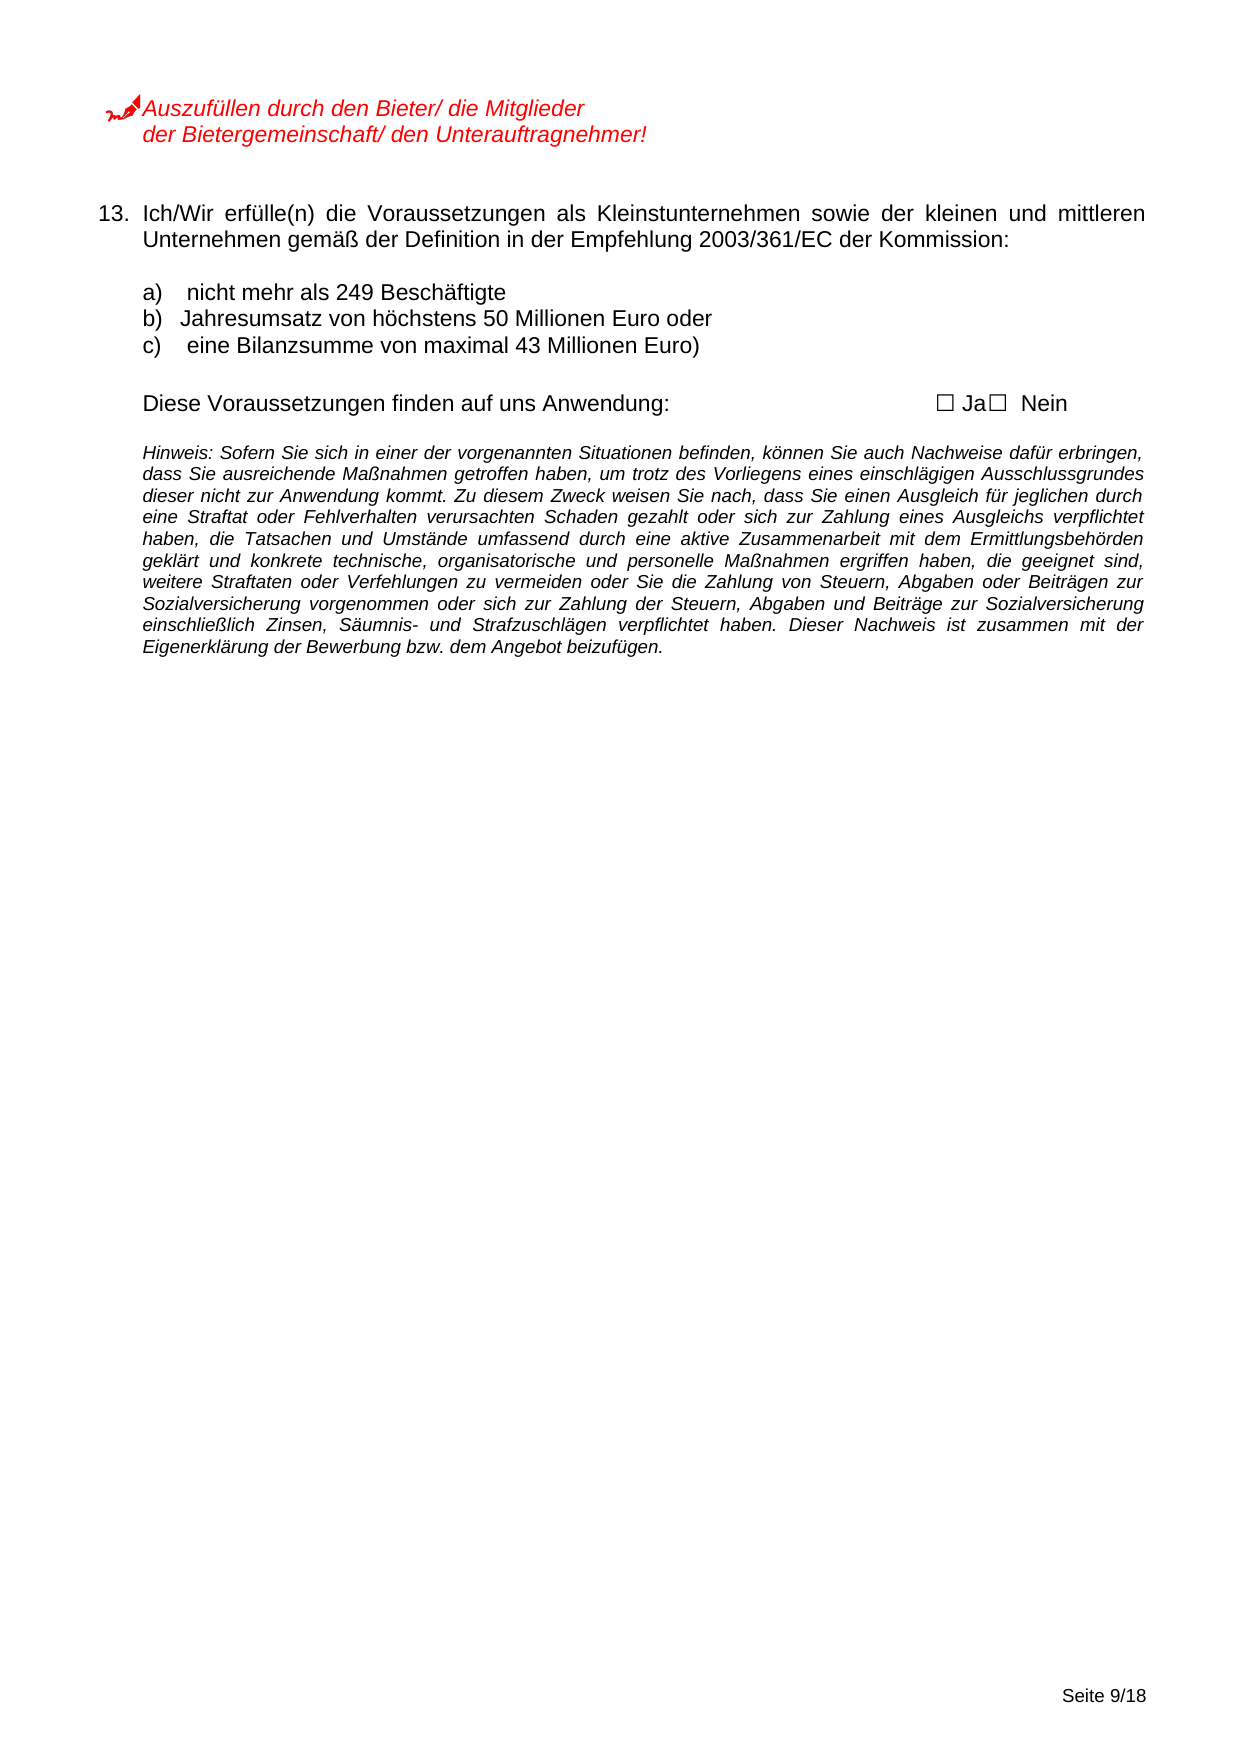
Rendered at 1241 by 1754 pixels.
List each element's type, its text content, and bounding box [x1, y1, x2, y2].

text Diese Voraussetzungen finden auf uns Anwendung: Ja Nein [142, 386, 1146, 418]
picture [105, 90, 141, 126]
list Jahresumsatz von höchstens 50 Millionen Euro oder [142, 305, 1146, 332]
list eine Bilanzsumme von maximal 43 Millionen Euro) [142, 332, 1146, 358]
list nicht mehr als 249 Beschäftigte [142, 279, 1146, 305]
text Hinweis: Sofern Sie sich in einer der vorgenannten Situationen befinden, können Sie auch Nachweise dafür erbringen, dass Sie ausreichende Maßnahmen getroffen haben, um trotz des Vorliegens eines einschlägigen Ausschlussgrundes dieser nicht zur Anwendung kommt. Zu diesem Zweck weisen Sie nach, dass Sie einen Ausgleich für jeglichen durch eine Straftat oder Fehlverhalten verursachten Schaden gezahlt oder sich zur Zahlung eines Ausgleichs verpflichtet haben, die Tatsachen und Umstände umfassend durch eine aktive Zusammenarbeit mit dem Ermittlungsbehörden geklärt und konkrete technische, organisatorische und personelle Maßnahmen ergriffen haben, die geeignet sind, weitere Straftaten oder Verfehlungen zu vermeiden oder Sie die Zahlung von Steuern, Abgaben oder Beiträgen zur Sozialversicherung vorgenommen oder sich zur Zahlung der Steuern, Abgaben und Beiträge zur Sozialversicherung einschließlich Zinsen, Säumnis- und Strafzuschlägen verpflichtet haben. Dieser Nachweis ist zusammen mit der Eigenerklärung der Bewerbung bzw. dem Angebot beizufügen. [142, 442, 1146, 657]
list Ich/Wir erfülle(n) die Voraussetzungen als Kleinstunternehmen sowie der kleinen und mittleren Unternehmen gemäß der Definition in der Empfehlung 2003/361/EC der Kommission: [98, 200, 1146, 253]
